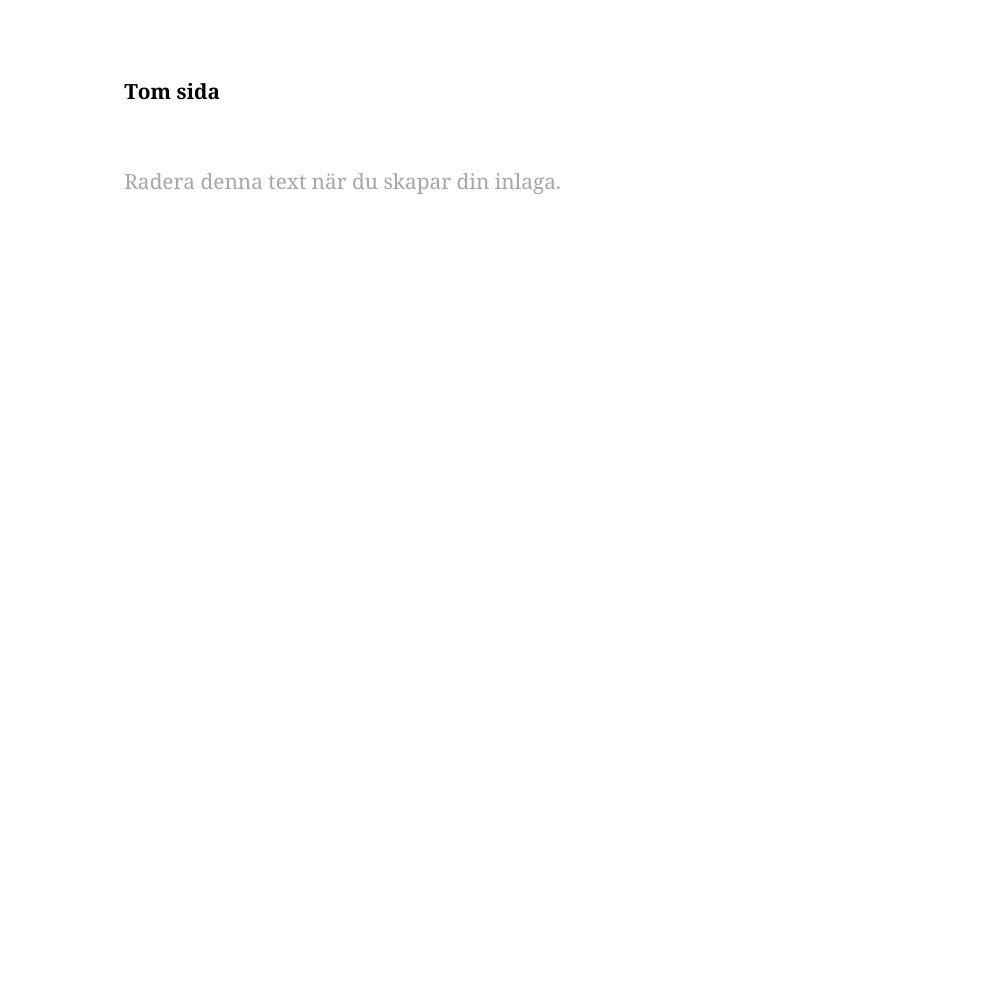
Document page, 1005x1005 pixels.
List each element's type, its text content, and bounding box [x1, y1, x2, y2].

text Tom sida [124, 77, 909, 105]
text Radera denna text när du skapar din inlaga. [124, 167, 909, 195]
